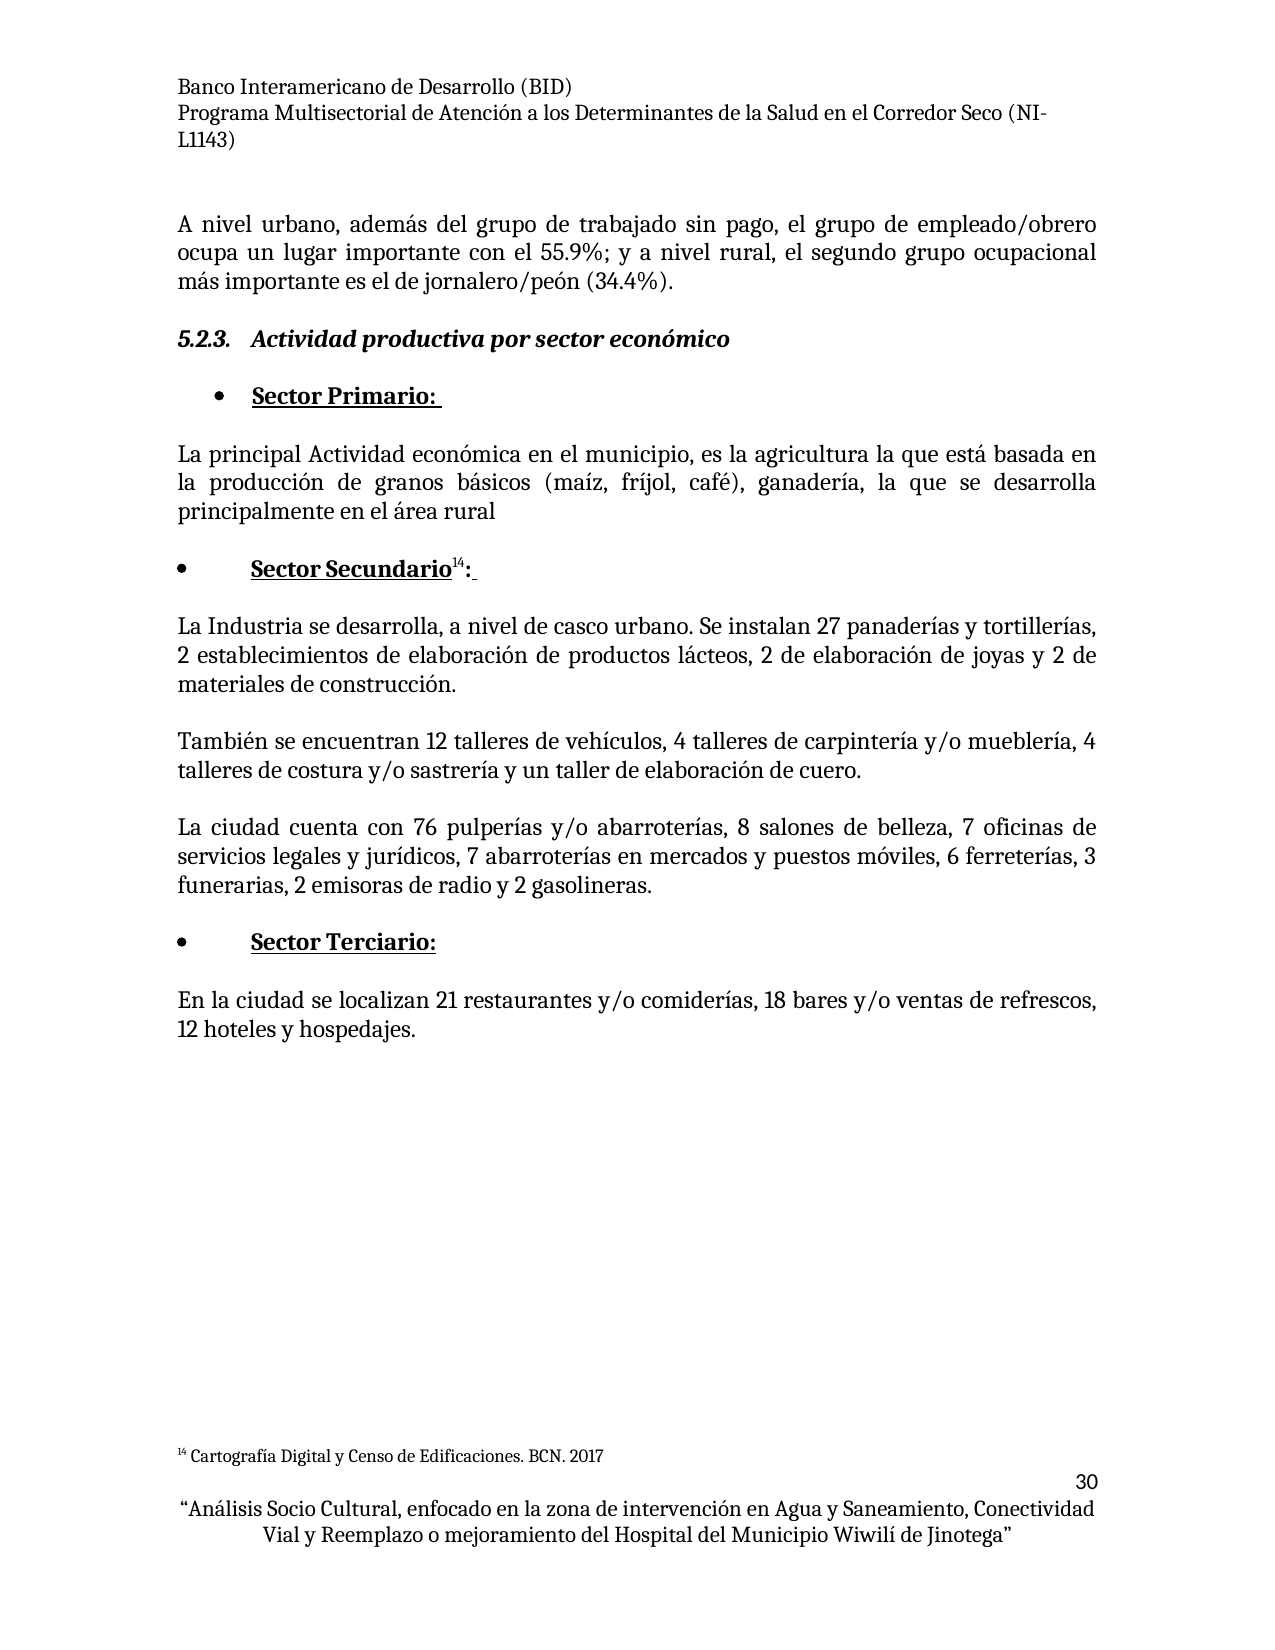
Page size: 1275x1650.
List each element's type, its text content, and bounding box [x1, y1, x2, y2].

text La principal Actividad económica en el municipio, es la agricultura la que está basada en la producción de granos básicos (maíz, fríjol, café), ganadería, la que se desarrolla principalmente en el área rural [177, 439, 1098, 526]
text La Industria se desarrolla, a nivel de casco urbano. Se instalan 27 panaderías y tortillerías, 2 establecimientos de elaboración de productos lácteos, 2 de elaboración de joyas y 2 de materiales de construcción. [177, 612, 1098, 698]
text También se encuentran 12 talleres de vehículos, 4 talleres de carpintería y/o mueblería, 4 talleres de costura y/o sastrería y un taller de elaboración de cuero. [177, 727, 1098, 784]
text En la ciudad se localizan 21 restaurantes y/o comiderías, 18 bares y/o ventas de refrescos, 12 hoteles y hospedajes. [177, 986, 1098, 1043]
text A nivel urbano, además del grupo de trabajado sin pago, el grupo de empleado/obrero ocupa un lugar importante con el 55.9%; y a nivel rural, el segundo grupo ocupacional más importante es el de jornalero/peón (34.4%). [177, 209, 1098, 296]
list Sector Primario: [215, 382, 1098, 411]
list Sector Secundario: [177, 554, 1098, 583]
text 5.2.3. Actividad productiva por sector económico [177, 324, 1098, 353]
list Sector Terciario: [177, 928, 1098, 957]
text La ciudad cuenta con 76 pulperías y/o abarroterías, 8 salones de belleza, 7 oficinas de servicios legales y jurídicos, 7 abarroterías en mercados y puestos móviles, 6 ferreterías, 3 funerarias, 2 emisoras de radio y 2 gasolineras. [177, 813, 1098, 899]
